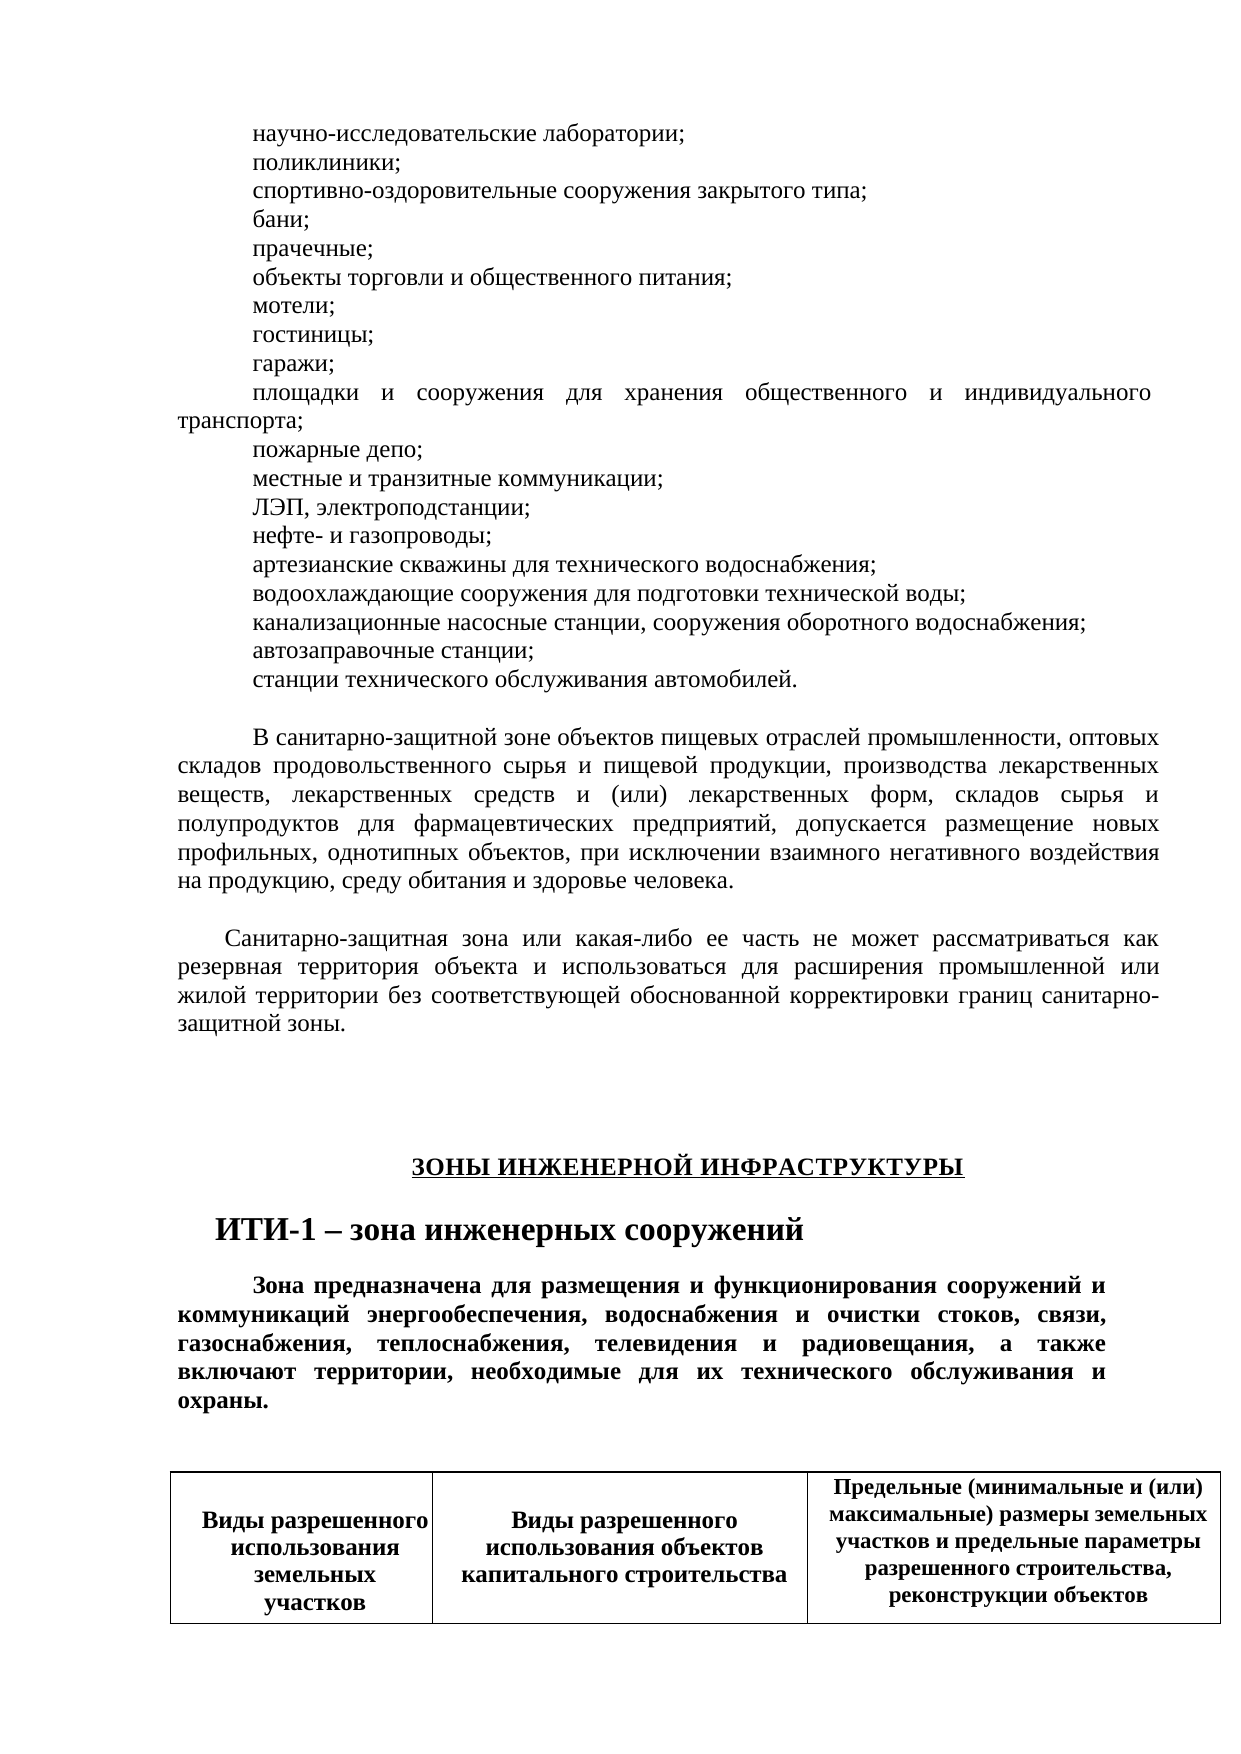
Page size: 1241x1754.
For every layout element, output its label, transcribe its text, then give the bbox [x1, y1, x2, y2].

text артезианские скважины для технического водоснабжения; [177, 549, 1152, 578]
text объекты торговли и общественного питания; [177, 262, 1152, 291]
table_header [171, 1473, 432, 1623]
text автозаправочные станции; [177, 636, 1152, 664]
text площадки и сооружения для хранения общественного и индивидуального транспорта; [177, 377, 1152, 434]
text Санитарно-защитная зона или какая-либо ее часть не может рассматриваться как резервная территория объекта и использоваться для расширения промышленной или жилой территории без соответствующей обоснованной корректировки границ санитарно-защитной зоны. [177, 923, 1160, 1037]
text ИТИ-1 – зона инженерных сооружений [177, 1209, 1160, 1248]
text научно-исследовательские лаборатории; [177, 118, 1152, 147]
text пожарные депо; [177, 434, 1152, 463]
text ЗОНЫ ИНЖЕНЕРНОЙ ИНФРАСТРУКТУРЫ [177, 1152, 1160, 1181]
text водоохлаждающие сооружения для подготовки технической воды; [177, 578, 1152, 607]
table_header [433, 1473, 807, 1623]
text станции технического обслуживания автомобилей. [177, 664, 1152, 693]
text мотели; [177, 291, 1152, 319]
text гостиницы; [177, 319, 1152, 348]
text канализационные насосные станции, сооружения оборотного водоснабжения; [177, 607, 1152, 636]
text поликлиники; [177, 147, 1152, 176]
text гаражи; [177, 348, 1152, 377]
text прачечные; [177, 233, 1152, 262]
text В санитарно-защитной зоне объектов пищевых отраслей промышленности, оптовых складов продовольственного сырья и пищевой продукции, производства лекарственных веществ, лекарственных средств и (или) лекарственных форм, складов сырья и полупродуктов для фармацевтических предприятий, допускается размещение новых профильных, однотипных объектов, при исключении взаимного негативного воздействия на продукцию, среду обитания и здоровье человека. [177, 722, 1160, 894]
text ЛЭП, электроподстанции; [177, 492, 1152, 521]
text бани; [177, 204, 1152, 233]
text Зона предназначена для размещения и функционирования сооружений и коммуникаций энергообеспечения, водоснабжения и очистки стоков, связи, газоснабжения, теплоснабжения, телевидения и радиовещания, а также включают территории, необходимые для их технического обслуживания и охраны. [177, 1270, 1107, 1414]
text спортивно-оздоровительные сооружения закрытого типа; [177, 176, 1152, 204]
text нефте- и газопроводы; [177, 521, 1152, 549]
text местные и транзитные коммуникации; [177, 463, 1152, 492]
